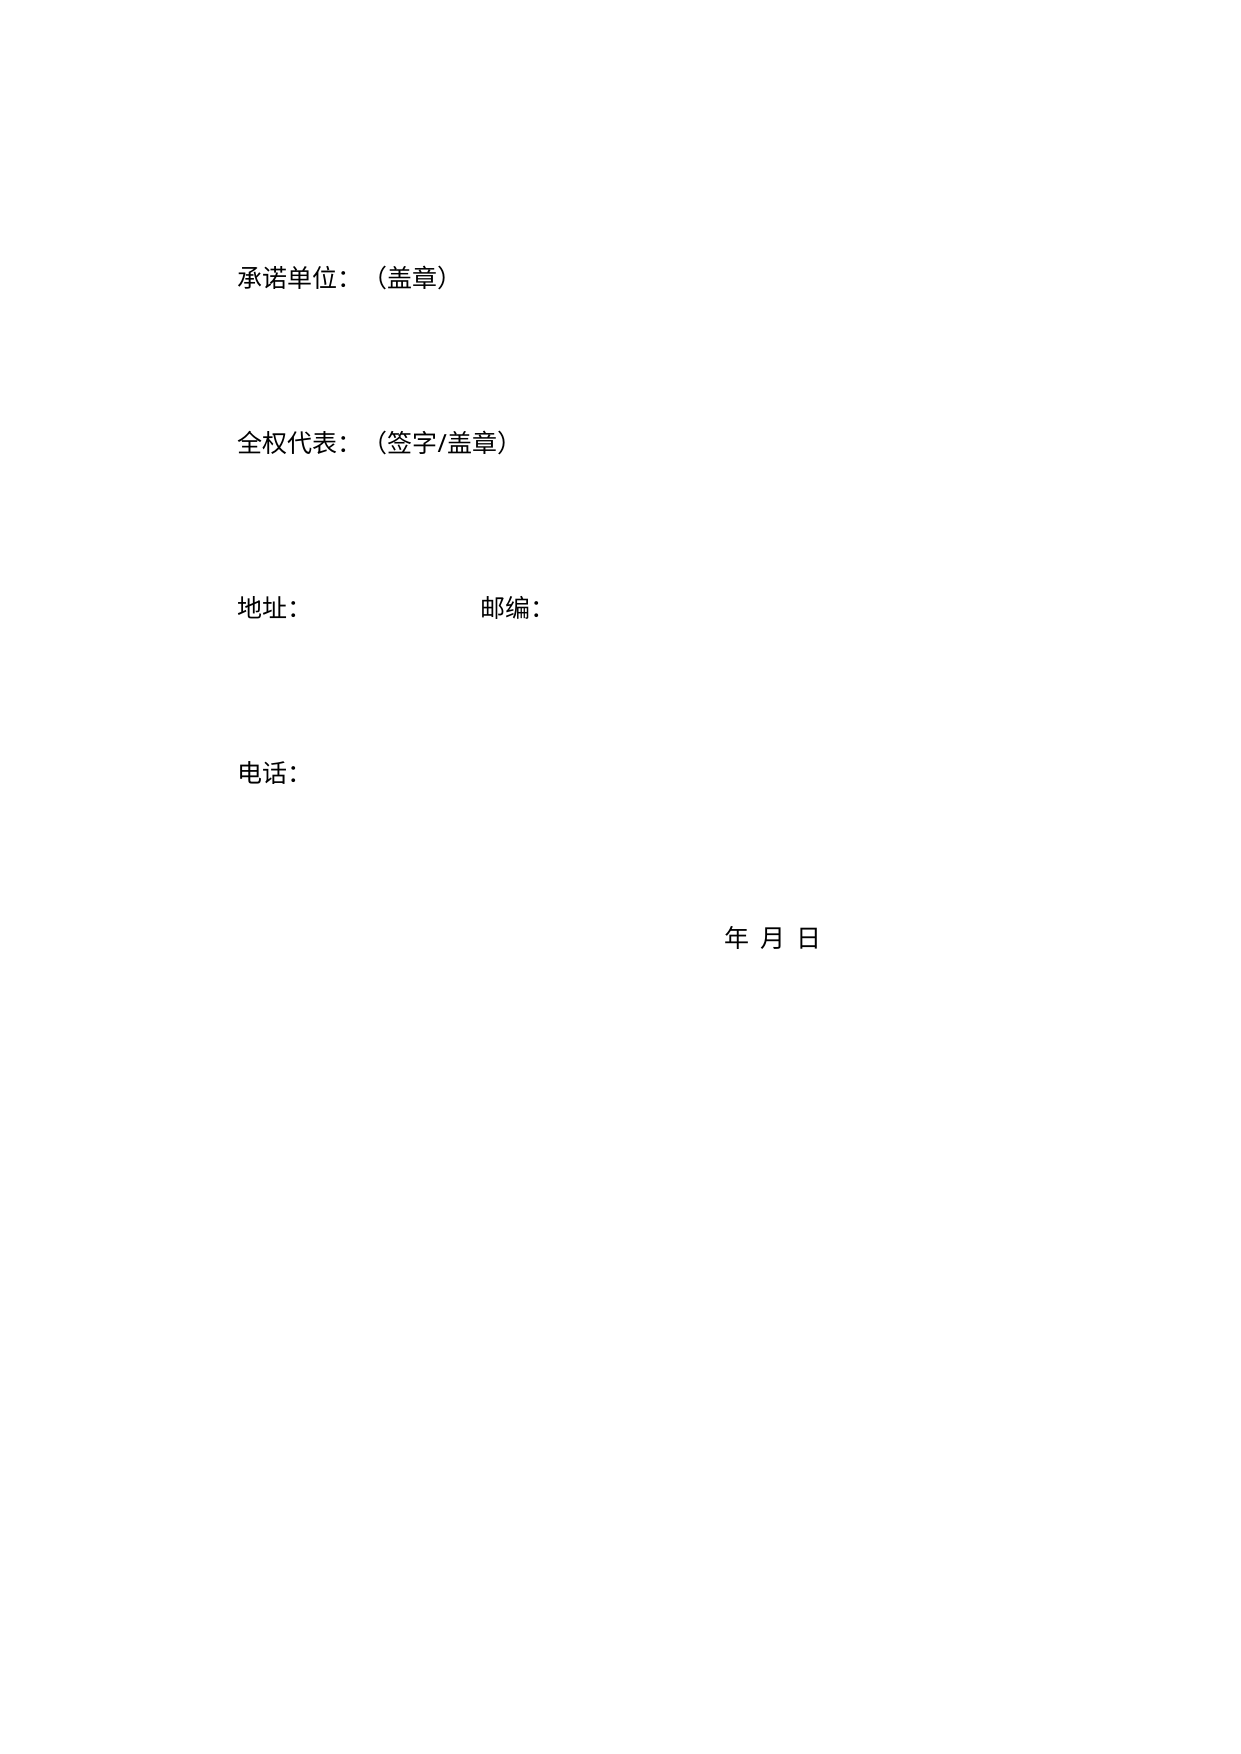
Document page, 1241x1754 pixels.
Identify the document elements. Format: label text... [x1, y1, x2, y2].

text 地址： 邮编： [187, 574, 1053, 639]
text 电话： [187, 739, 1053, 804]
text 年 月 日 [187, 904, 1003, 969]
text 全权代表：（签字/盖章） [187, 409, 1053, 474]
text 承诺单位：（盖章） [187, 244, 1053, 309]
